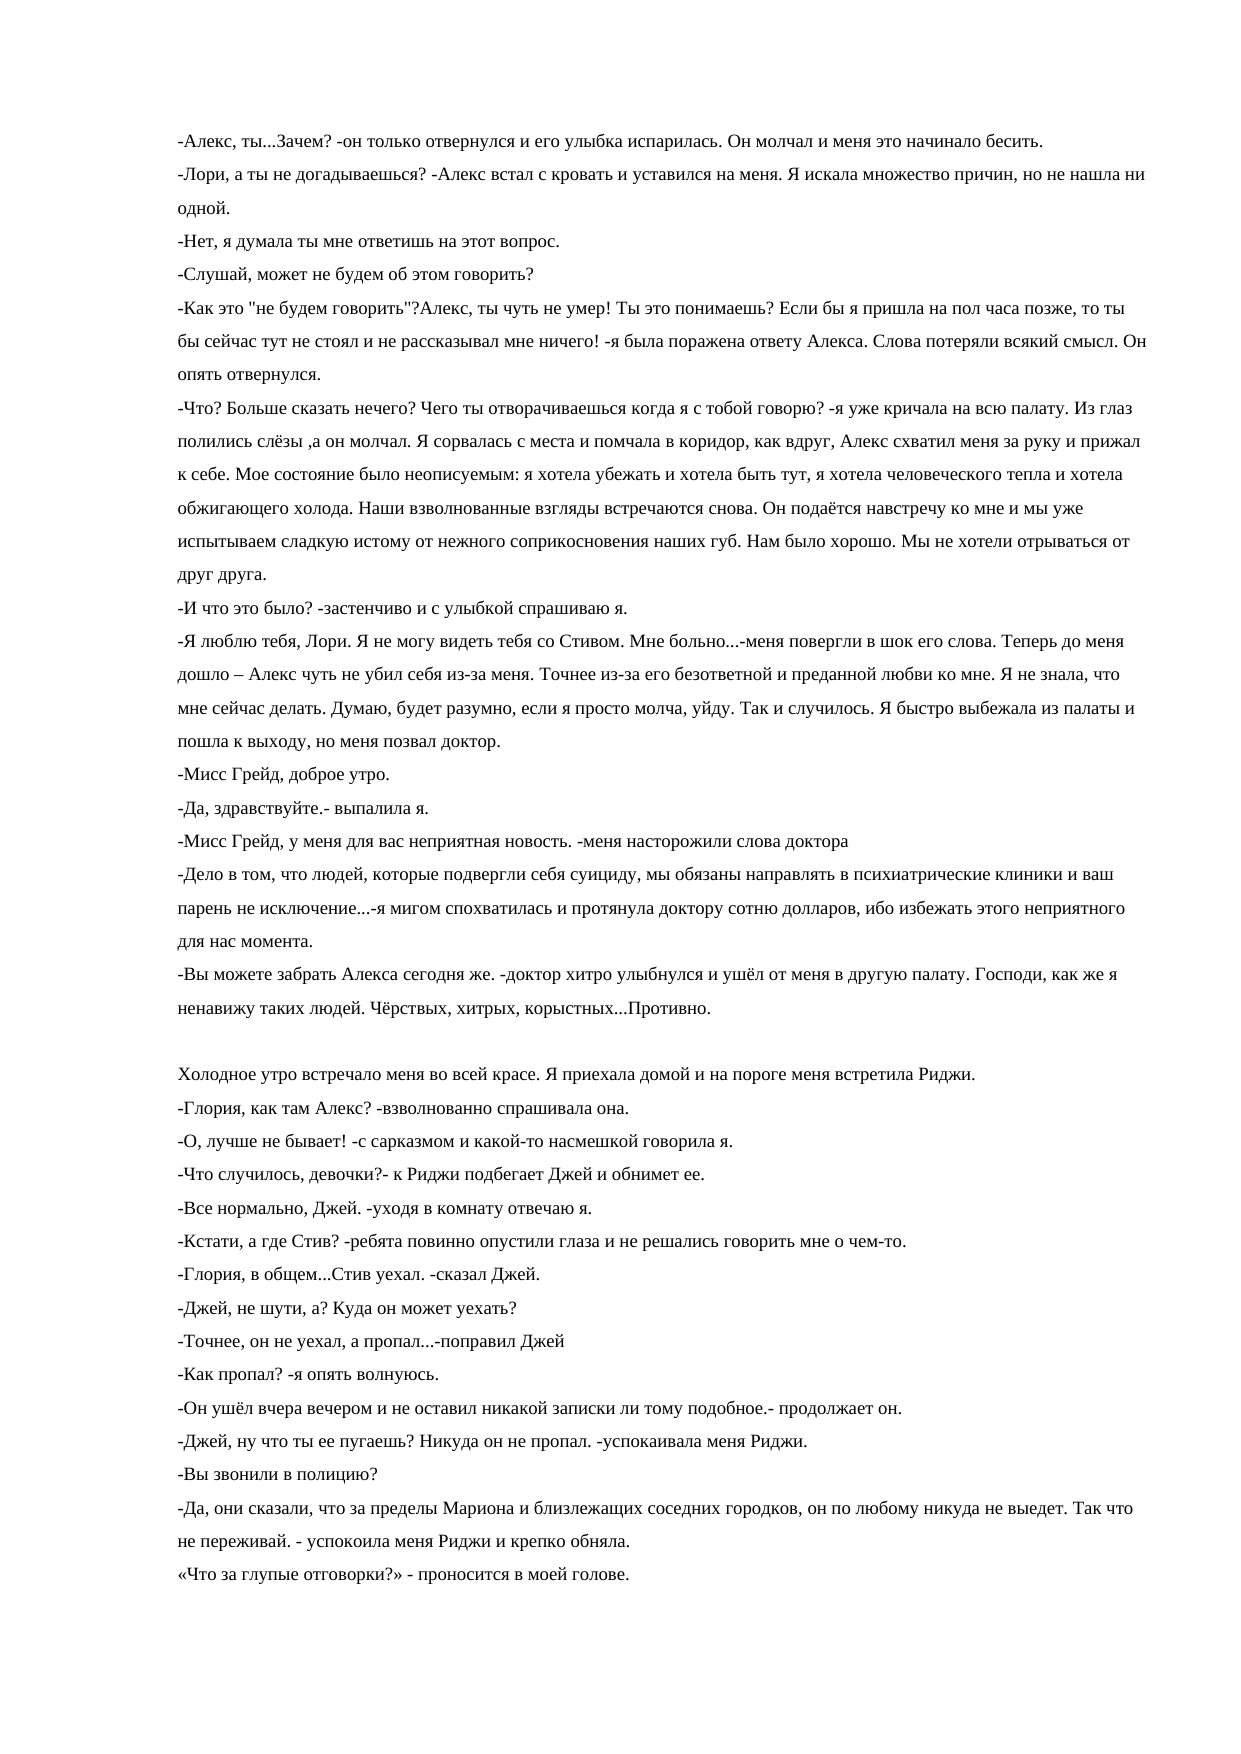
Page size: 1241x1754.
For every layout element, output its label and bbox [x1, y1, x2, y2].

text [177, 1551, 1152, 1618]
text [177, 118, 1152, 1551]
